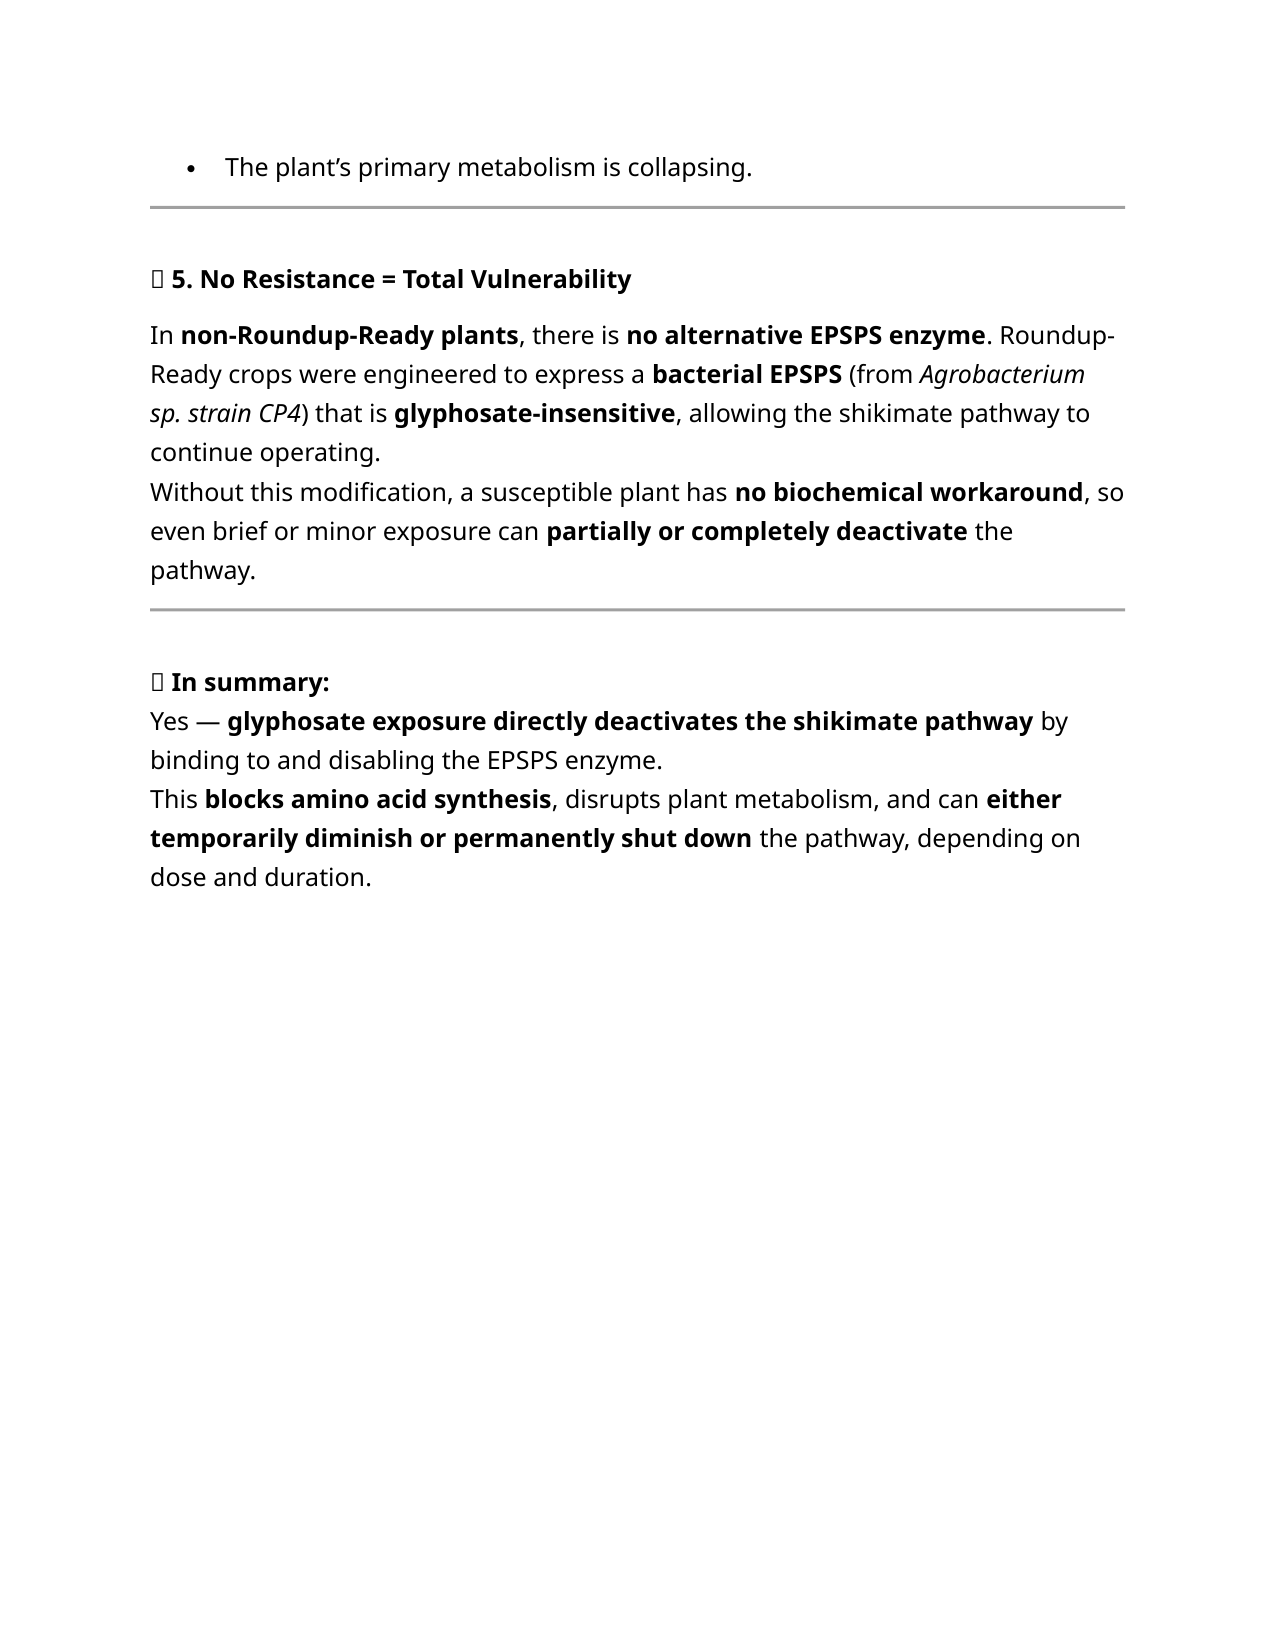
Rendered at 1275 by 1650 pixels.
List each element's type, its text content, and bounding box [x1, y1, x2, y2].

text ✅ In summary: Yes — glyphosate exposure directly deactivates the shikimate pathway by binding to and disabling the EPSPS enzyme. This blocks amino acid synthesis, disrupts plant metabolism, and can either temporarily diminish or permanently shut down the pathway, depending on dose and duration. [150, 664, 1125, 894]
text In non-Roundup-Ready plants, there is no alternative EPSPS enzyme. Roundup-Ready crops were engineered to express a bacterial EPSPS (from Agrobacterium sp. strain CP4) that is glyphosate-insensitive, allowing the shikimate pathway to continue operating. Without this modification, a susceptible plant has no biochemical workaround, so even brief or minor exposure can partially or completely deactivate the pathway. [150, 317, 1125, 587]
list The plant’s primary metabolism is collapsing. [187, 150, 1125, 184]
text 🌿 5. No Resistance = Total Vulnerability [150, 262, 1125, 296]
